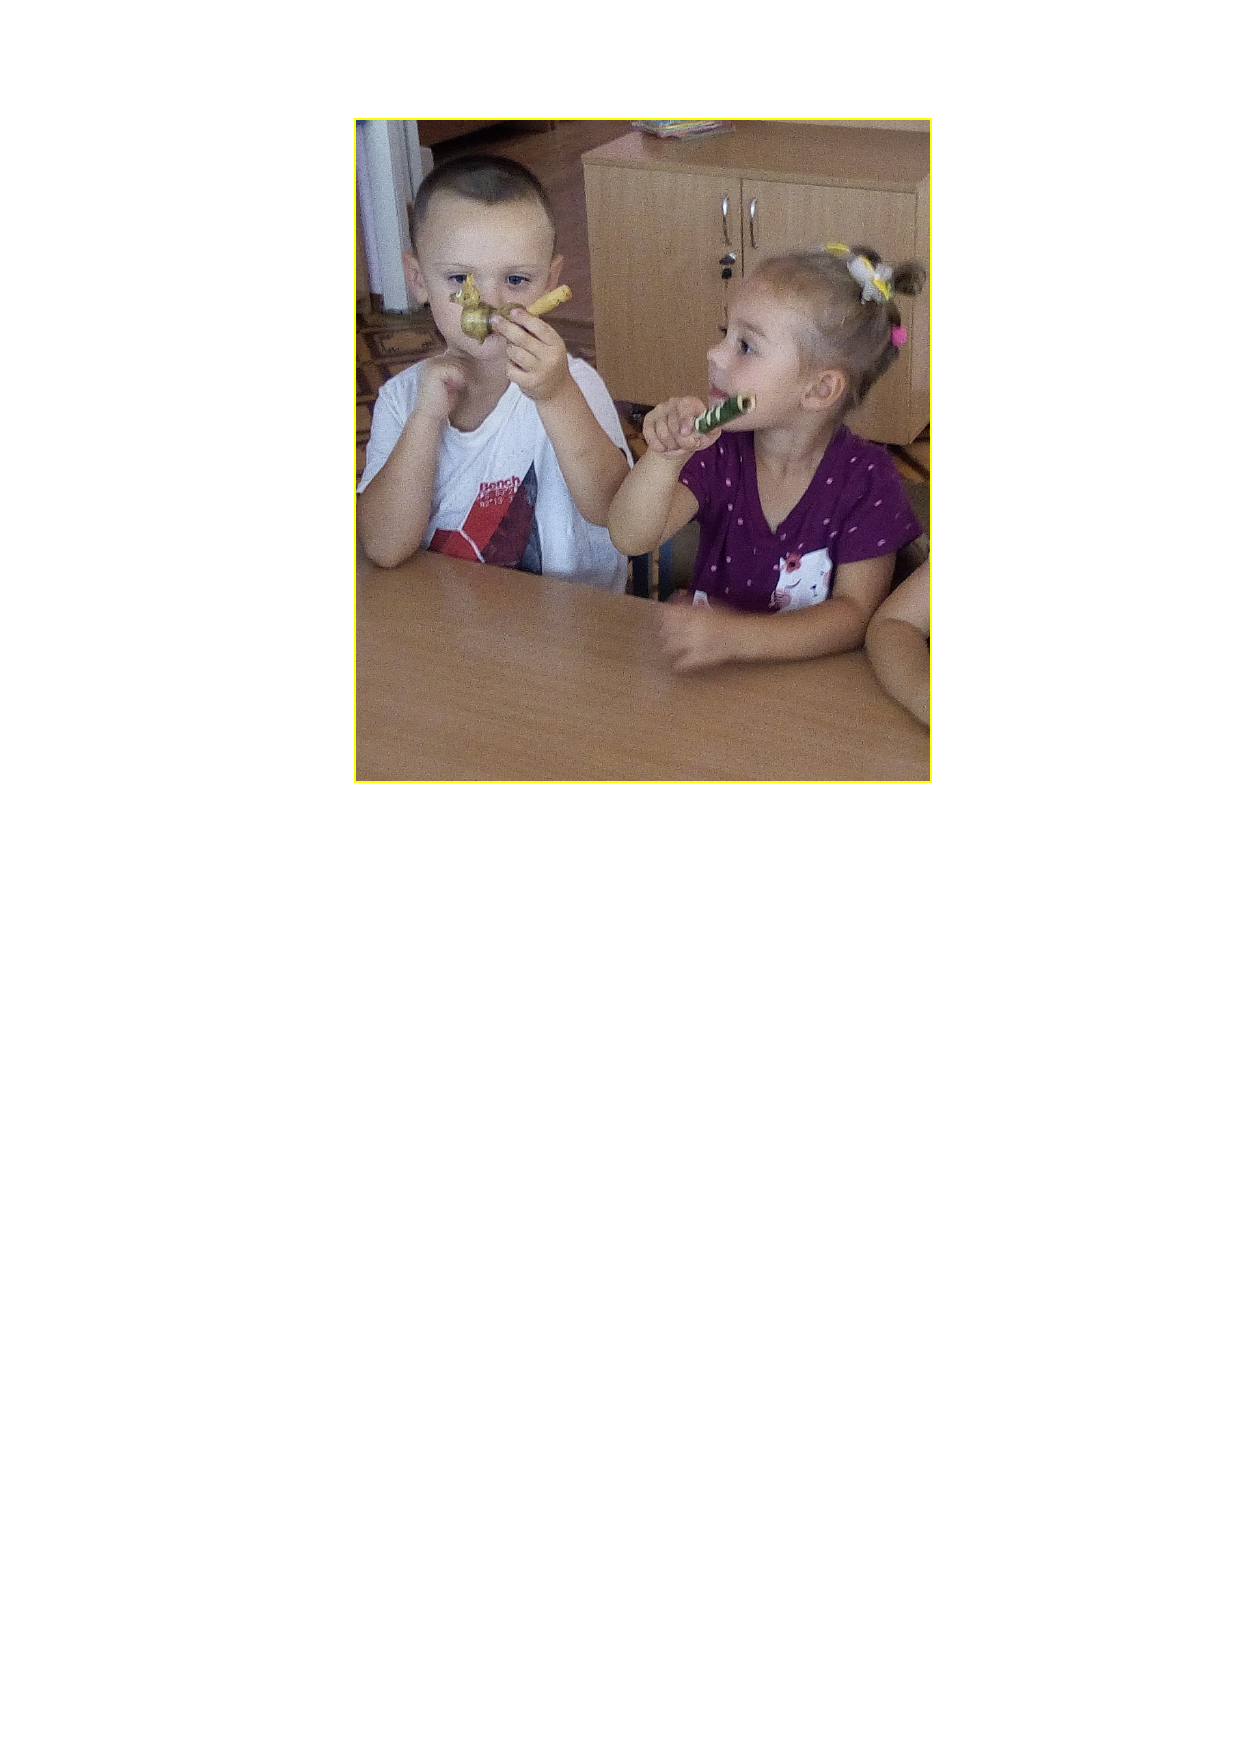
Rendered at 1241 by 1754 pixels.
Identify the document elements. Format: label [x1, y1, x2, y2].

picture [356, 120, 930, 781]
